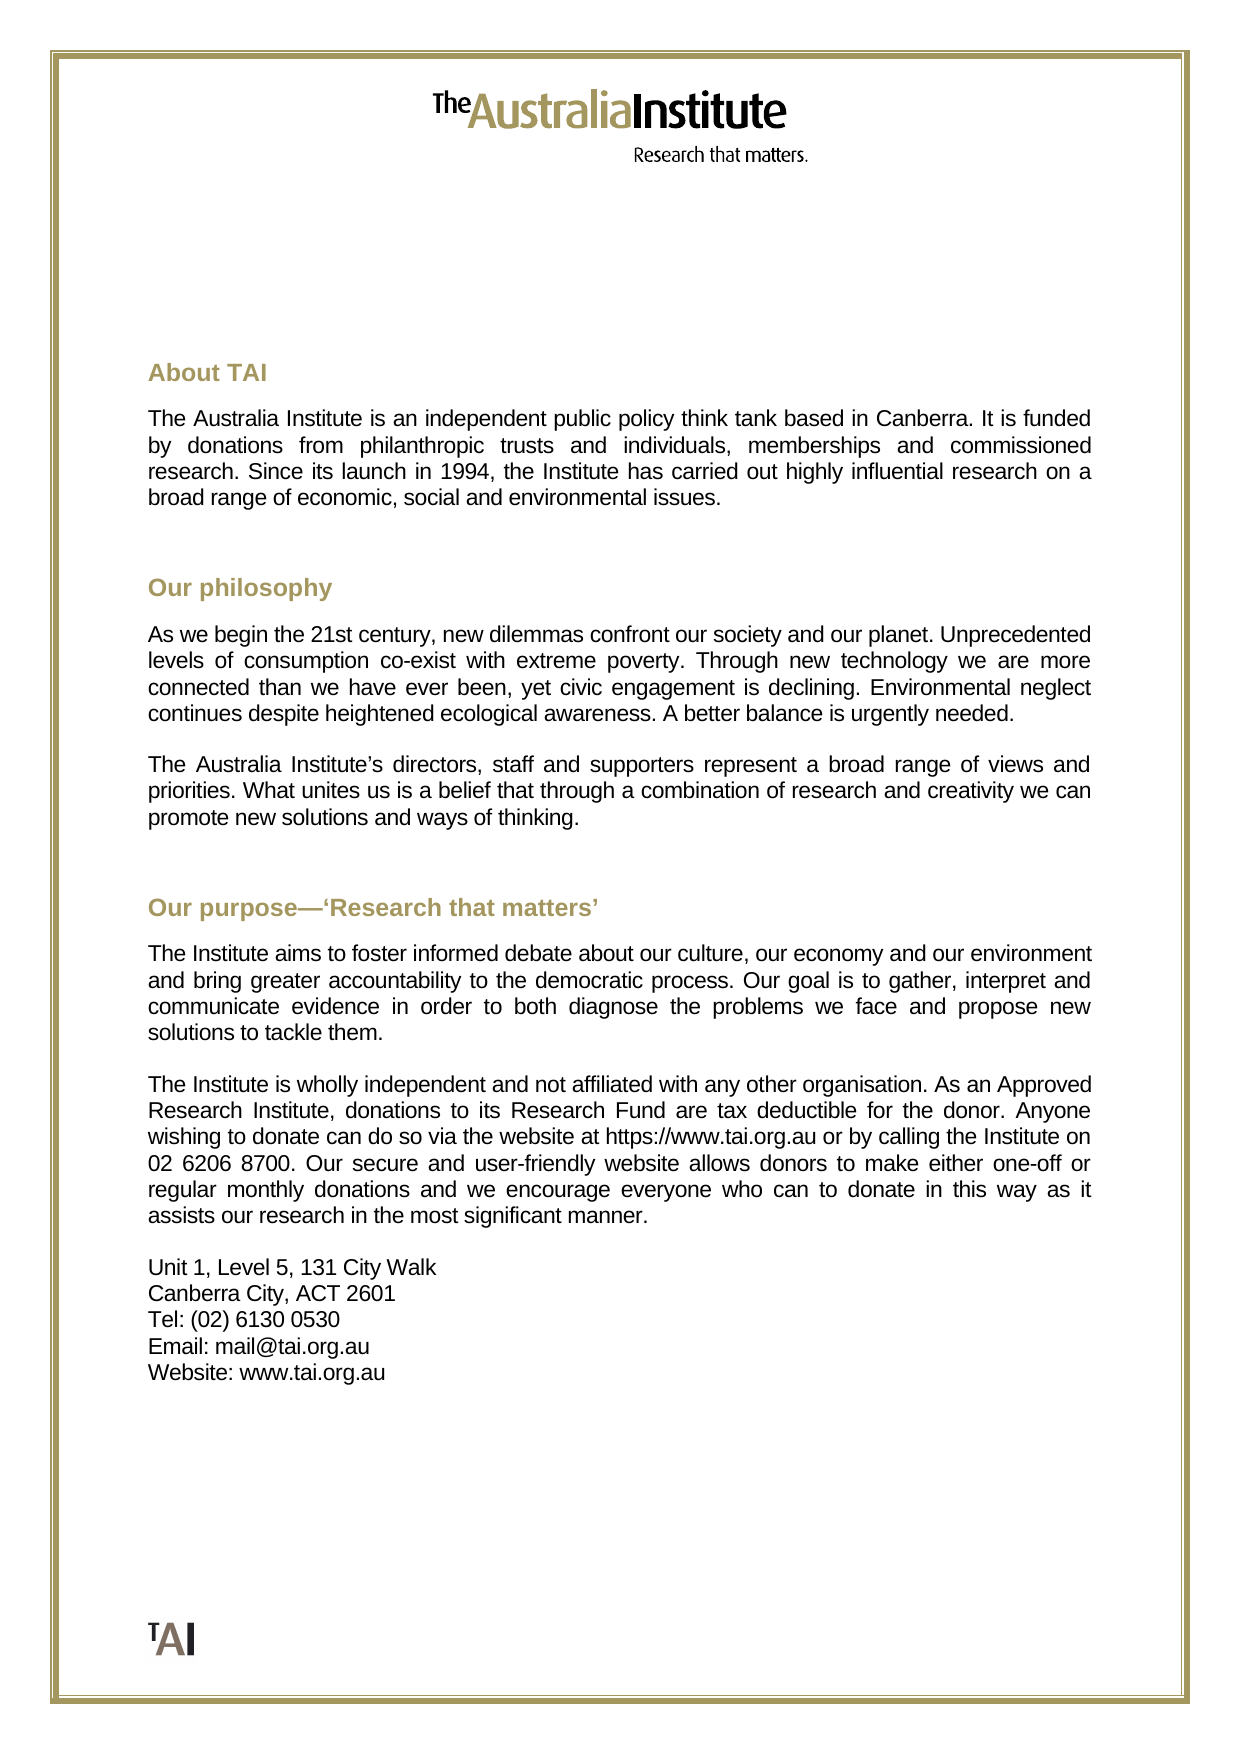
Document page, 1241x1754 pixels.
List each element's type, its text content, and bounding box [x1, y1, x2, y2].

text Our philosophy [148, 573, 1092, 602]
text Canberra City, ACT 2601 [148, 1280, 1092, 1306]
text About TAI [148, 358, 1092, 387]
text Unit 1, Level 5, 131 City Walk [148, 1254, 1092, 1280]
text Website: www.tai.org.au [148, 1359, 1092, 1386]
text The Institute is wholly independent and not affiliated with any other organisation. As an Approved Research Institute, donations to its Research Fund are tax deductible for the donor. Anyone wishing to donate can do so via the website at https://www.tai.org.au or by calling the Institute on 02 6206 8700. Our secure and user-friendly website allows donors to make either one-off or regular monthly donations and we encourage everyone who can to donate in this way as it assists our research in the most significant manner. [148, 1071, 1092, 1229]
text The Australia Institute’s directors, staff and supporters represent a broad range of views and priorities. What unites us is a belief that through a combination of research and creativity we can promote new solutions and ways of thinking. [148, 751, 1092, 830]
text Email: mail@tai.org.au [148, 1333, 1092, 1359]
text The Institute aims to foster informed debate about our culture, our economy and our environment and bring greater accountability to the democratic process. Our goal is to gather, interpret and communicate evidence in order to both diagnose the problems we face and propose new solutions to tackle them. [148, 940, 1092, 1046]
picture [144, 1614, 198, 1664]
text Our purpose—‘Research that matters’ [148, 893, 1092, 921]
text As we begin the 21st century, new dilemmas confront our society and our planet. Unprecedented levels of consumption co-exist with extreme poverty. Through new technology we are more connected than we have ever been, yet civic engagement is declining. Environmental neglect continues despite heightened ecological awareness. A better balance is urgently needed. [148, 621, 1092, 726]
text Tel: (02) 6130 0530 [148, 1306, 1092, 1333]
text The Australia Institute is an independent public policy think tank based in Canberra. It is funded by donations from philanthropic trusts and individuals, memberships and commissioned research. Since its launch in 1994, the Institute has carried out highly influential research on a broad range of economic, social and environmental issues. [148, 405, 1092, 511]
